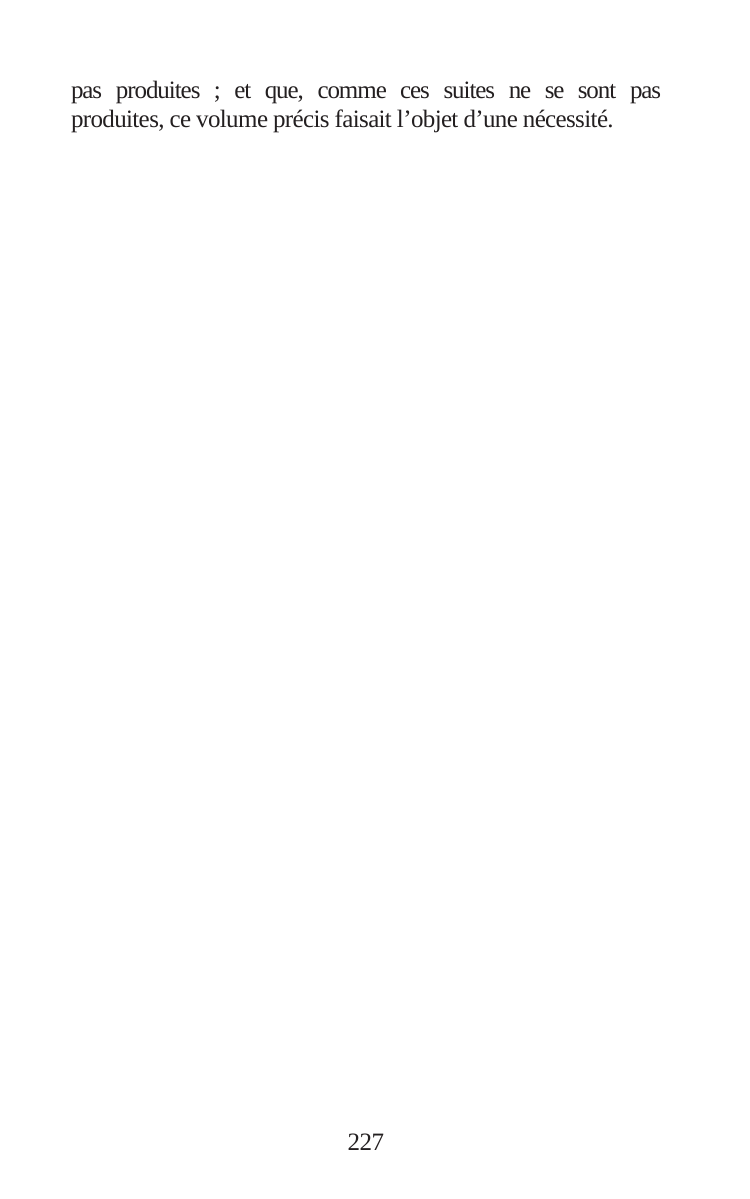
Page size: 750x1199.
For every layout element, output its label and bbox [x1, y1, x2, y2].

text [71, 75, 662, 132]
